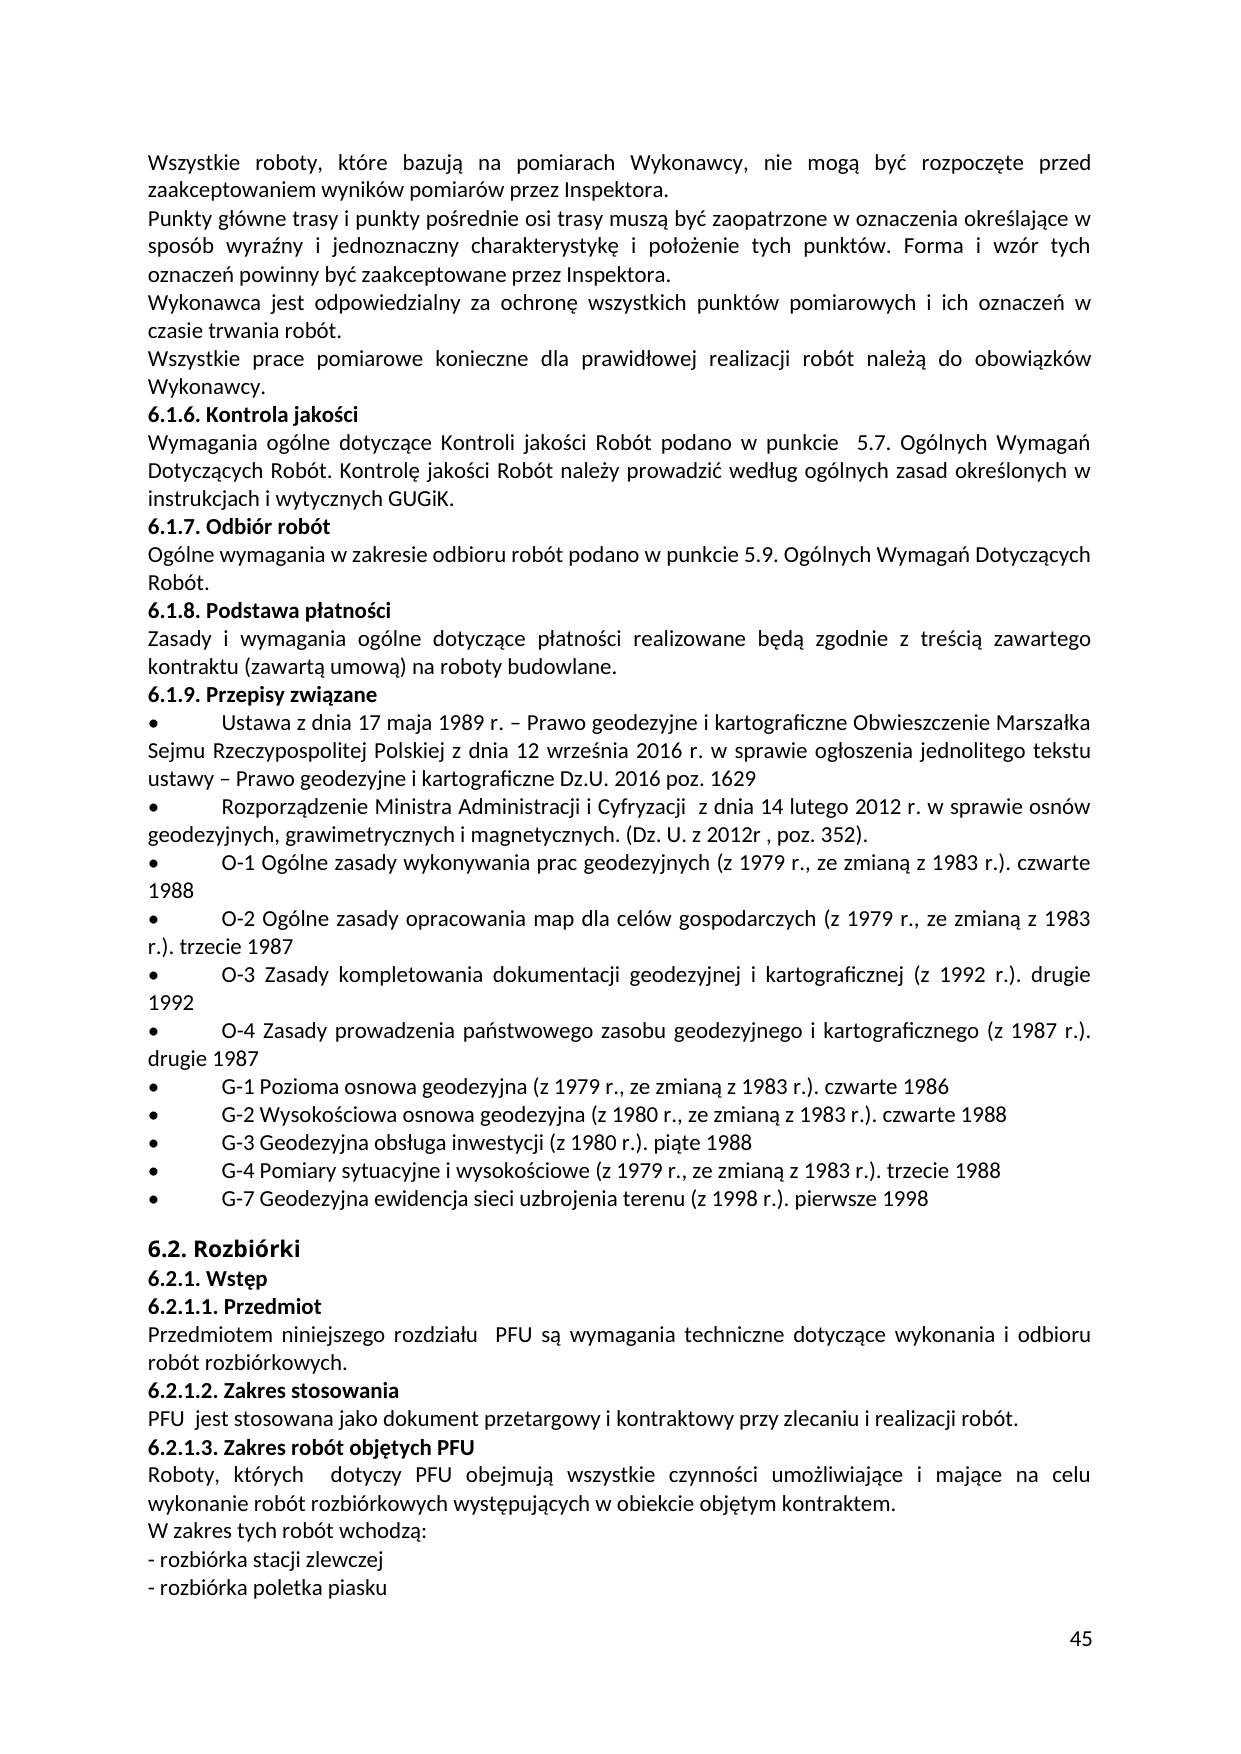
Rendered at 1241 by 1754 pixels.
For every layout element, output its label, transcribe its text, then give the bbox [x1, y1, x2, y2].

text • O-1 Ogólne zasady wykonywania prac geodezyjnych (z 1979 r., ze zmianą z 1983 r.). czwarte 1988 [148, 848, 1093, 904]
text Wymagania ogólne dotyczące Kontroli jakości Robót podano w punkcie 5.7. Ogólnych Wymagań Dotyczących Robót. Kontrolę jakości Robót należy prowadzić według ogólnych zasad określonych w instrukcjach i wytycznych GUGiK. [148, 428, 1093, 512]
text 6.1.9. Przepisy związane [148, 680, 1093, 708]
text • G-3 Geodezyjna obsługa inwestycji (z 1980 r.). piąte 1988 [148, 1128, 1093, 1156]
text • Rozporządzenie Ministra Administracji i Cyfryzacji z dnia 14 lutego 2012 r. w sprawie osnów geodezyjnych, grawimetrycznych i magnetycznych. (Dz. U. z 2012r , poz. 352). [148, 792, 1093, 848]
text • O-2 Ogólne zasady opracowania map dla celów gospodarczych (z 1979 r., ze zmianą z 1983 r.). trzecie 1987 [148, 904, 1093, 960]
text Punkty główne trasy i punkty pośrednie osi trasy muszą być zaopatrzone w oznaczenia określające w sposób wyraźny i jednoznaczny charakterystykę i położenie tych punktów. Forma i wzór tych oznaczeń powinny być zaakceptowane przez Inspektora. [148, 204, 1093, 288]
text • G-2 Wysokościowa osnowa geodezyjna (z 1980 r., ze zmianą z 1983 r.). czwarte 1988 [148, 1100, 1093, 1128]
text W zakres tych robót wchodzą: [148, 1517, 1093, 1545]
text • G-7 Geodezyjna ewidencja sieci uzbrojenia terenu (z 1998 r.). pierwsze 1998 [148, 1184, 1093, 1212]
text Zasady i wymagania ogólne dotyczące płatności realizowane będą zgodnie z treścią zawartego kontraktu (zawartą umową) na roboty budowlane. [148, 624, 1093, 680]
text PFU jest stosowana jako dokument przetargowy i kontraktowy przy zlecaniu i realizacji robót. [148, 1404, 1093, 1433]
text 6.1.6. Kontrola jakości [148, 400, 1093, 428]
text • G-1 Pozioma osnowa geodezyjna (z 1979 r., ze zmianą z 1983 r.). czwarte 1986 [148, 1072, 1093, 1100]
text Wykonawca jest odpowiedzialny za ochronę wszystkich punktów pomiarowych i ich oznaczeń w czasie trwania robót. [148, 288, 1093, 344]
text 6.1.8. Podstawa płatności [148, 596, 1093, 624]
text 6.2.1.1. Przedmiot [148, 1292, 1093, 1321]
text 6.2.1.3. Zakres robót objętych PFU [148, 1433, 1093, 1461]
text • G-4 Pomiary sytuacyjne i wysokościowe (z 1979 r., ze zmianą z 1983 r.). trzecie 1988 [148, 1156, 1093, 1184]
text Wszystkie roboty, które bazują na pomiarach Wykonawcy, nie mogą być rozpoczęte przed zaakceptowaniem wyników pomiarów przez Inspektora. [148, 148, 1093, 204]
text • O-3 Zasady kompletowania dokumentacji geodezyjnej i kartograficznej (z 1992 r.). drugie 1992 [148, 960, 1093, 1016]
text 6.1.7. Odbiór robót [148, 512, 1093, 540]
text Roboty, których dotyczy PFU obejmują wszystkie czynności umożliwiające i mające na celu wykonanie robót rozbiórkowych występujących w obiekcie objętym kontraktem. [148, 1461, 1093, 1517]
subtitle 6.2. Rozbiórki [148, 1233, 1093, 1264]
text 6.2.1.2. Zakres stosowania [148, 1377, 1093, 1404]
text Ogólne wymagania w zakresie odbioru robót podano w punkcie 5.9. Ogólnych Wymagań Dotyczących Robót. [148, 540, 1093, 596]
text • Ustawa z dnia 17 maja 1989 r. – Prawo geodezyjne i kartograficzne Obwieszczenie Marszałka Sejmu Rzeczypospolitej Polskiej z dnia 12 września 2016 r. w sprawie ogłoszenia jednolitego tekstu ustawy – Prawo geodezyjne i kartograficzne Dz.U. 2016 poz. 1629 [148, 708, 1093, 792]
text 6.2.1. Wstęp [148, 1264, 1093, 1292]
text - rozbiórka stacji zlewczej [148, 1545, 1093, 1573]
text Wszystkie prace pomiarowe konieczne dla prawidłowej realizacji robót należą do obowiązków Wykonawcy. [148, 344, 1093, 400]
text - rozbiórka poletka piasku [148, 1573, 1093, 1601]
text Przedmiotem niniejszego rozdziału PFU są wymagania techniczne dotyczące wykonania i odbioru robót rozbiórkowych. [148, 1321, 1093, 1377]
text • O-4 Zasady prowadzenia państwowego zasobu geodezyjnego i kartograficznego (z 1987 r.). drugie 1987 [148, 1016, 1093, 1072]
